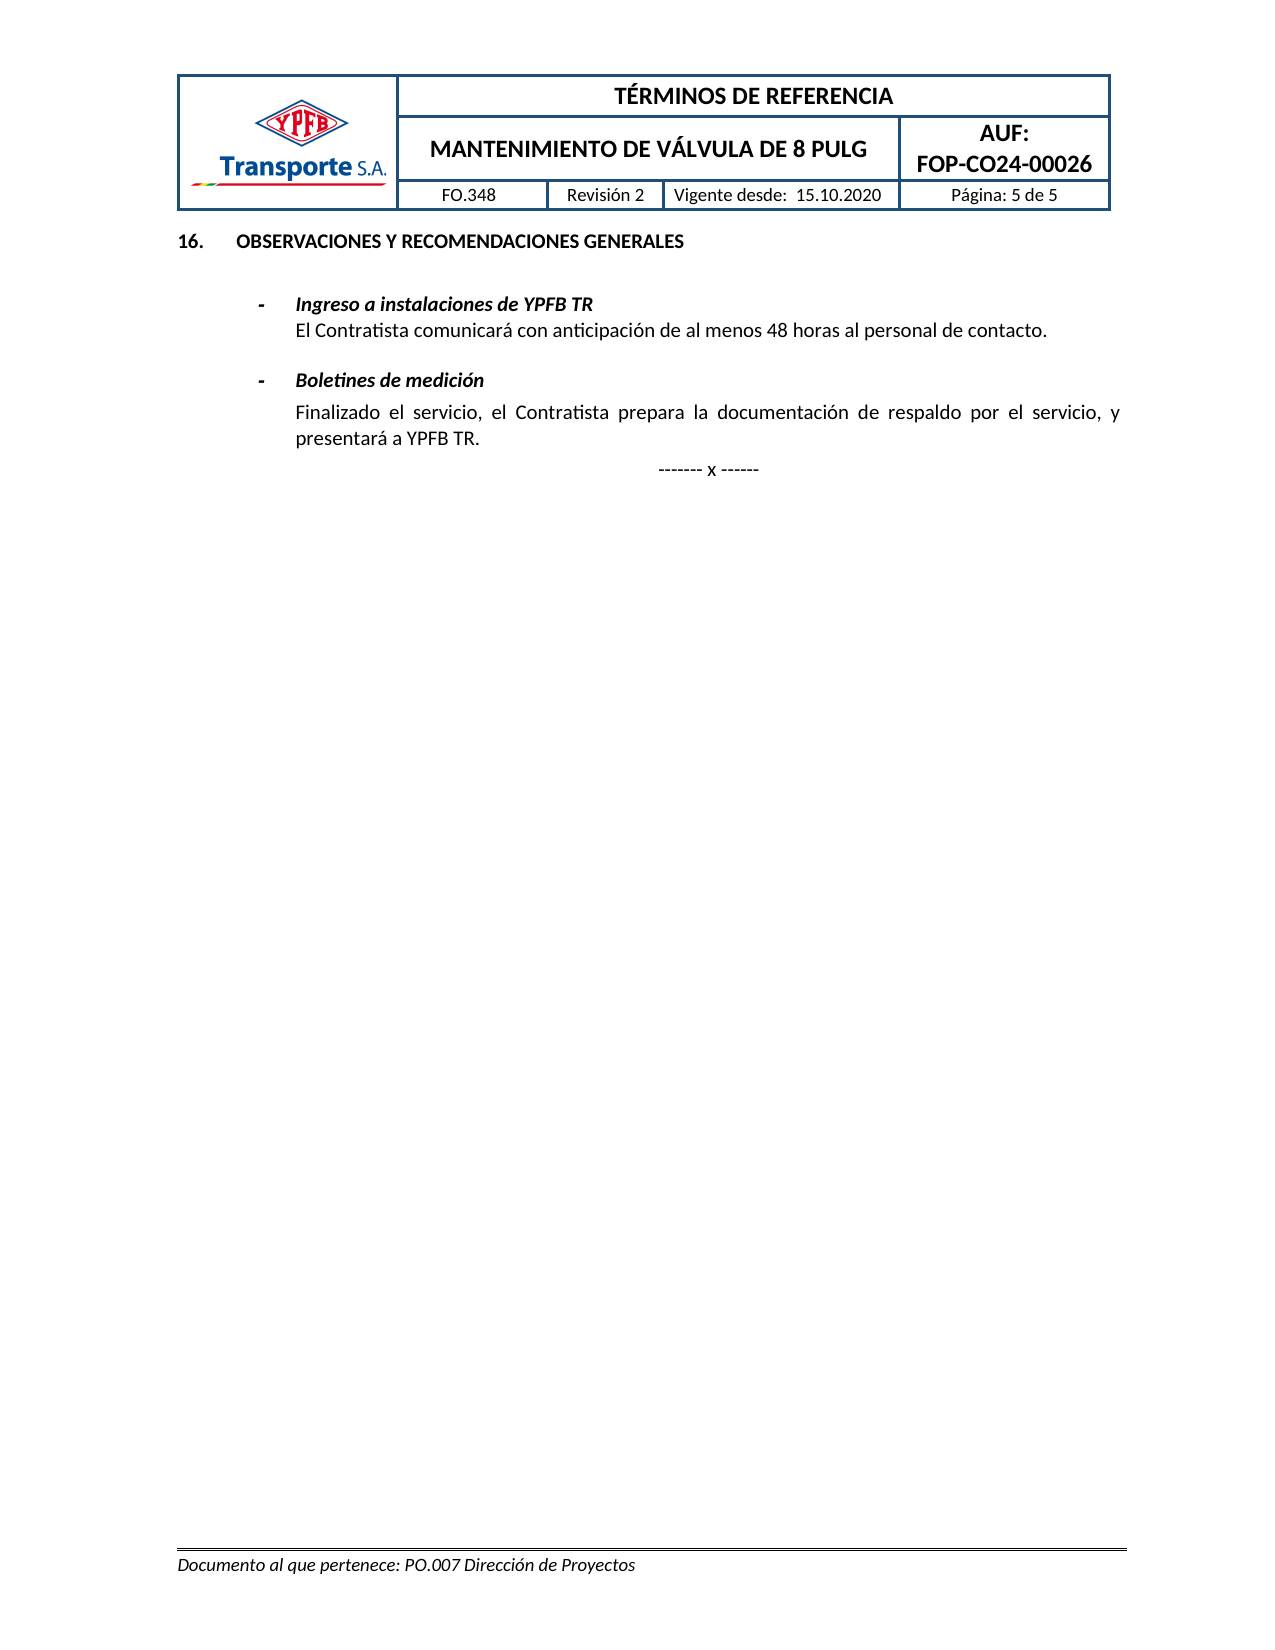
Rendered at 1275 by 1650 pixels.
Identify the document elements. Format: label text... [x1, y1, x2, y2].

list Boletines de medición [258, 368, 1122, 393]
text ------- x ------ [295, 456, 1122, 482]
picture [190, 99, 387, 186]
list El Contratista comunicará con anticipación de al menos 48 horas al personal de contacto. [295, 317, 1122, 342]
subtitle OBSERVACIONES Y RECOMENDACIONES GENERALES [177, 228, 1127, 253]
list Ingreso a instalaciones de YPFB TR [258, 291, 1122, 317]
text Finalizado el servicio, el Contratista prepara la documentación de respaldo por el servicio, y presentará a YPFB TR. [295, 399, 1122, 450]
